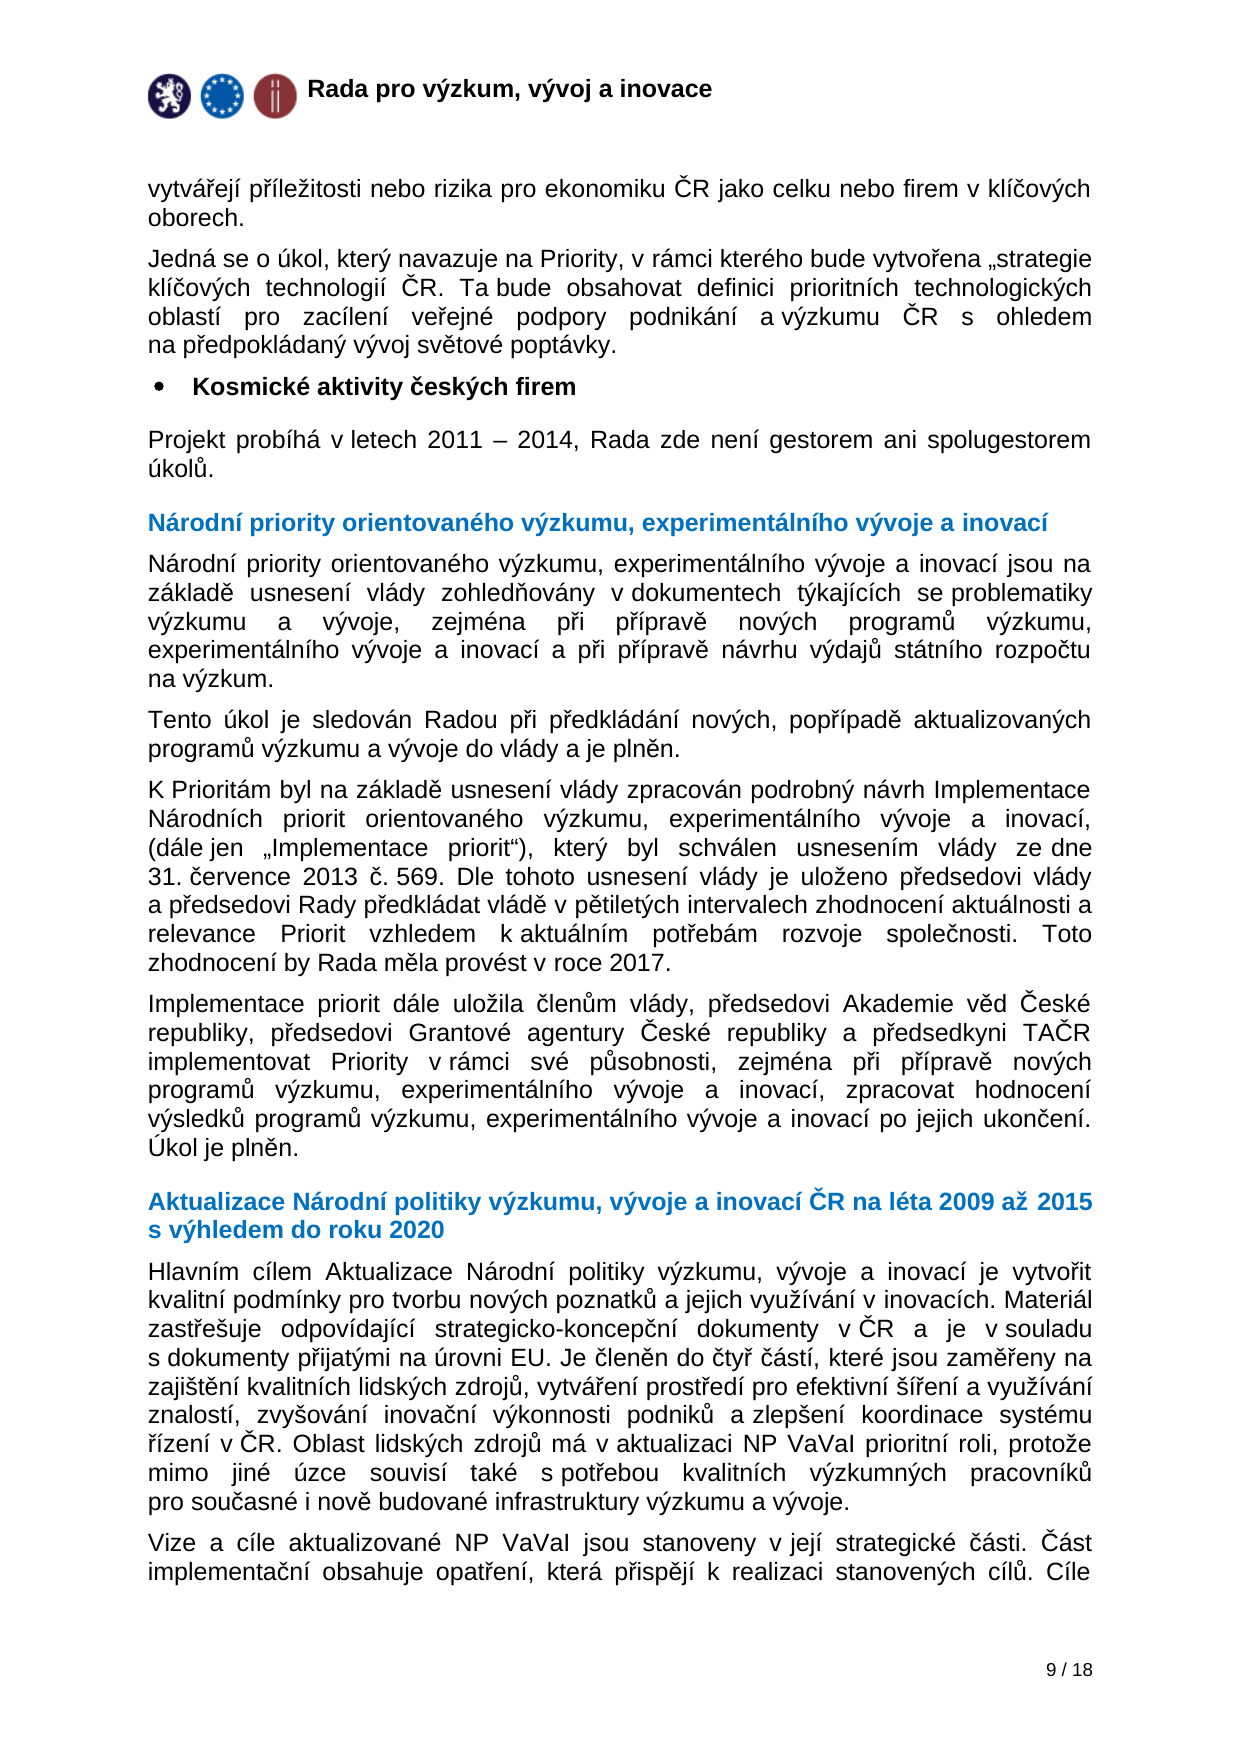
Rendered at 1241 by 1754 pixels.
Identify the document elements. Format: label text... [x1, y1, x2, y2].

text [148, 1528, 1093, 1585]
text Implementace priorit dále uložila členům vlády, předsedovi Akademie věd České republiky, předsedovi Grantové agentury České republiky a předsedkyni TAČR implementovat Priority v rámci své působnosti, zejména při přípravě nových programů výzkumu, experimentálního vývoje a inovací, zpracovat hodnocení výsledků programů výzkumu, experimentálního vývoje a inovací po jejich ukončení. Úkol je plněn. [148, 989, 1093, 1162]
text Jedná se o úkol, který navazuje na Priority, v rámci kterého bude vytvořena „strategie klíčových technologií ČR. Ta bude obsahovat definici prioritních technologických oblastí pro zacílení veřejné podpory podnikání a výzkumu ČR s ohledem na předpokládaný vývoj světové poptávky. [148, 244, 1093, 359]
text Hlavním cílem Aktualizace Národní politiky výzkumu, vývoje a inovací je vytvořit kvalitní podmínky pro tvorbu nových poznatků a jejich využívání v inovacích. Materiál zastřešuje odpovídající strategicko-koncepční dokumenty v ČR a je v souladu s dokumenty přijatými na úrovni EU. Je členěn do čtyř částí, které jsou zaměřeny na zajištění kvalitních lidských zdrojů, vytváření prostředí pro efektivní šíření a využívání znalostí, zvyšování inovační výkonnosti podniků a zlepšení koordinace systému řízení v ČR. Oblast lidských zdrojů má v aktualizaci NP VaVaI prioritní roli, protože mimo jiné úzce souvisí také s potřebou kvalitních výzkumných pracovníků pro současné i nově budované infrastruktury výzkumu a vývoje. [148, 1257, 1093, 1515]
list Aktualizace Národní politiky výzkumu, vývoje a inovací ČR na léta 2009 až 2015 s výhledem do roku 2020 [148, 1187, 1093, 1244]
list Kosmické aktivity českých firem [154, 371, 1093, 400]
picture [147, 73, 298, 120]
text Národní priority orientovaného výzkumu, experimentálního vývoje a inovací jsou na základě usnesení vlády zohledňovány v dokumentech týkajících se problematiky výzkumu a vývoje, zejména při přípravě nových programů výzkumu, experimentálního vývoje a inovací a při přípravě návrhu výdajů státního rozpočtu na výzkum. [148, 549, 1093, 693]
list Projekt probíhá v letech 2011 – 2014, Rada zde není gestorem ani spolugestorem úkolů. [148, 425, 1093, 483]
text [148, 174, 1093, 231]
list Národní priority orientovaného výzkumu, experimentálního vývoje a inovací [148, 508, 1093, 537]
text K Prioritám byl na základě usnesení vlády zpracován podrobný návrh Implementace Národních priorit orientovaného výzkumu, experimentálního vývoje a inovací, (dále jen „Implementace priorit“), který byl schválen usnesením vlády ze dne 31. července 2013 č. 569. Dle tohoto usnesení vlády je uloženo předsedovi vlády a předsedovi Rady předkládat vládě v pětiletých intervalech zhodnocení aktuálnosti a relevance Priorit vzhledem k aktuálním potřebám rozvoje společnosti. Toto zhodnocení by Rada měla provést v roce 2017. [148, 775, 1093, 977]
text Tento úkol je sledován Radou při předkládání nových, popřípadě aktualizovaných programů výzkumu a vývoje do vlády a je plněn. [148, 705, 1093, 763]
